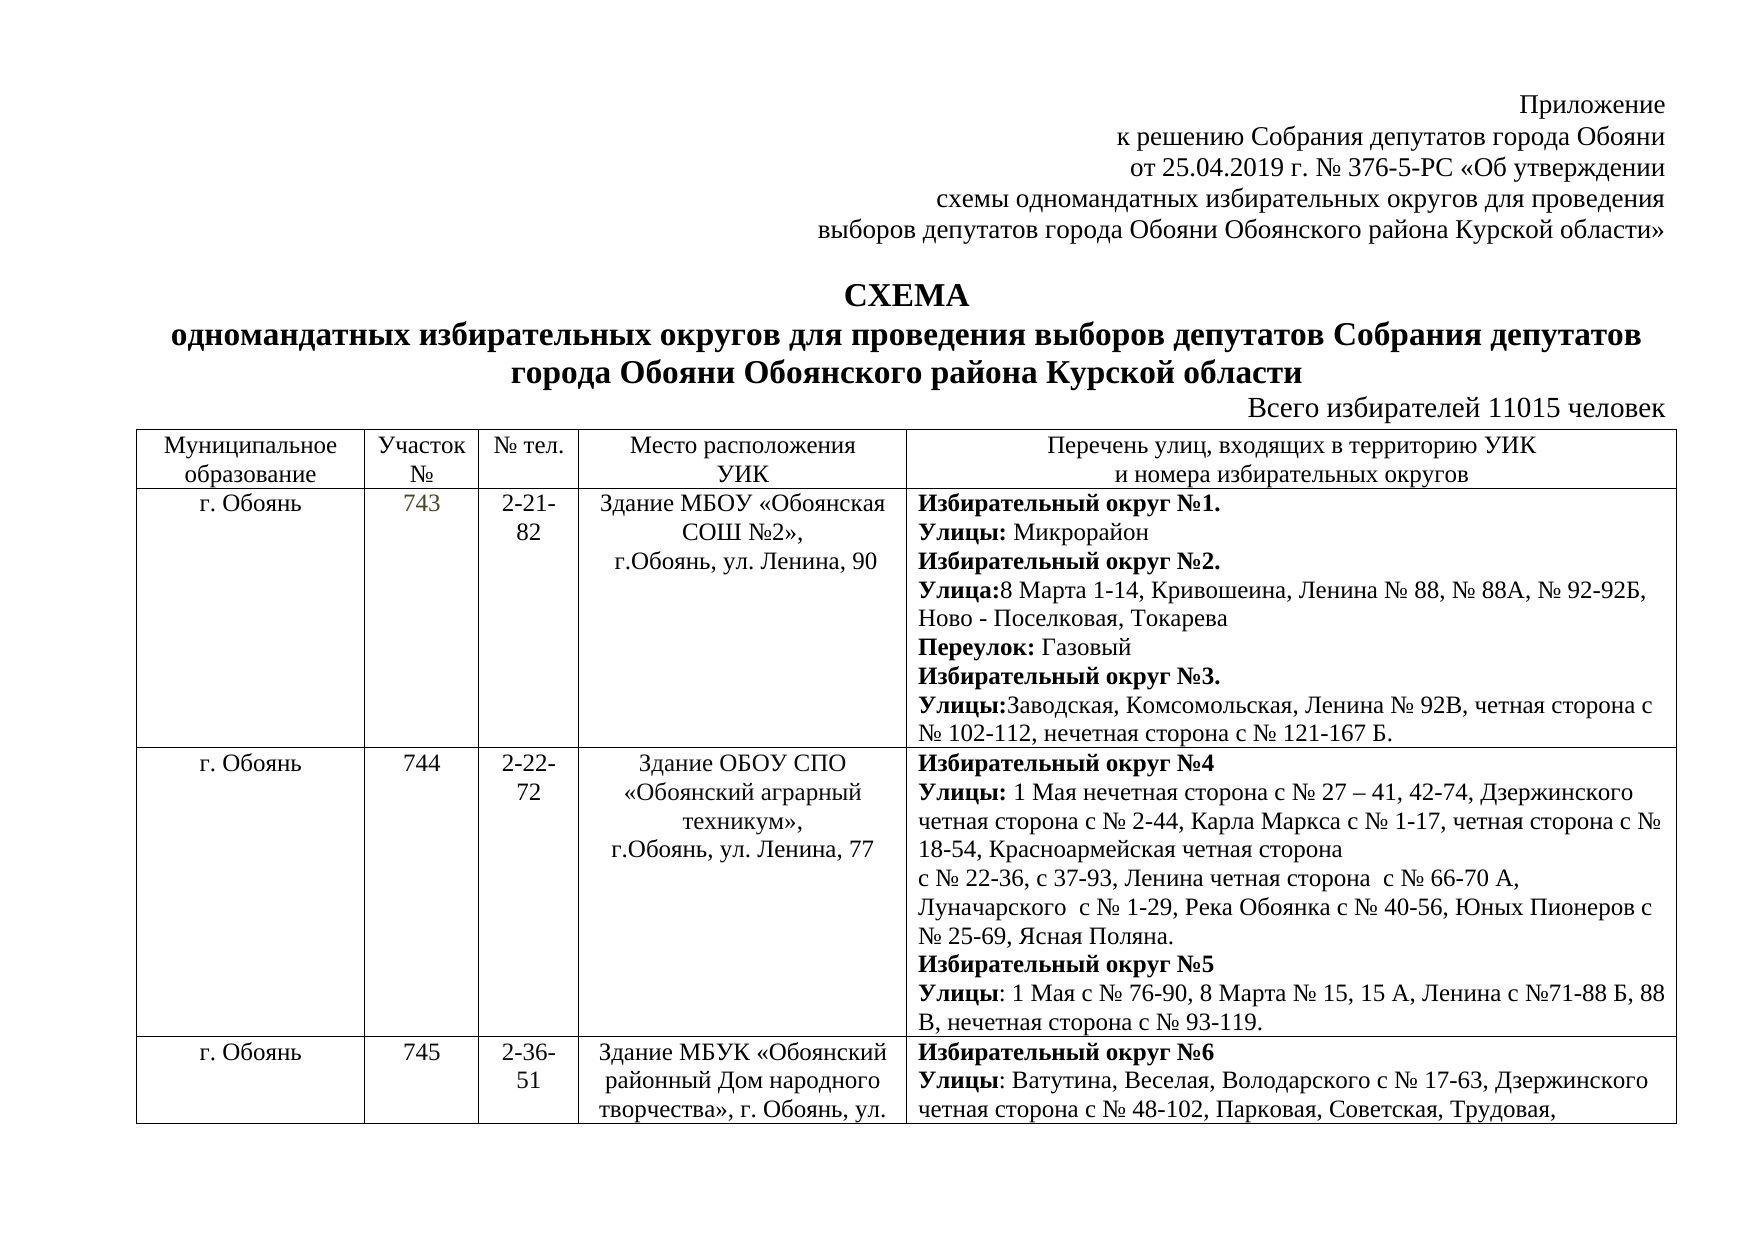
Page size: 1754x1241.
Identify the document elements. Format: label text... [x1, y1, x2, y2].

table_cell г. Обоянь [137, 489, 364, 747]
table_cell Здание ОБОУ СПО «Обоянский аграрный техникум», г.Обоянь, ул. Ленина, 77 [579, 748, 906, 1036]
table_cell 2-22-72 [479, 748, 578, 1036]
table_cell г. Обоянь [137, 748, 364, 1036]
text СХЕМА [148, 275, 1665, 314]
table_cell 2-21-82 [479, 489, 578, 747]
table_cell Избирательный округ №1. Улицы: Микрорайон Избирательный округ №2. Улица:8 Марта 1-14, Кривошеина, Ленина № 88, № 88А, № 92-92Б, Ново - Поселковая, Токарева Переулок: Газовый Избирательный округ №3. Улицы:Заводская, Комсомольская, Ленина № 92В, четная сторона с № 102-112, нечетная сторона с № 121-167 Б. [907, 489, 1676, 747]
table_header № тел. [479, 430, 578, 487]
text от 25.04.2019 г. № 376-5-РС «Об утверждении [148, 151, 1665, 182]
table_cell 745 [365, 1037, 478, 1123]
table_cell 743 [365, 489, 478, 747]
text схемы одномандатных избирательных округов для проведения [148, 182, 1665, 213]
text к решению Собрания депутатов города Обояни [148, 120, 1665, 151]
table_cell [579, 1037, 906, 1123]
table_header Участок № [365, 430, 478, 487]
table_cell г. Обоянь [137, 1037, 364, 1123]
table_cell Здание МБОУ «Обоянская СОШ №2», г.Обоянь, ул. Ленина, 90 [579, 489, 906, 747]
text Приложение [148, 88, 1665, 120]
text одномандатных избирательных округов для проведения выборов депутатов Собрания депутатов города Обояни Обоянского района Курской области [148, 314, 1665, 390]
table_header Муниципальное образование [137, 430, 364, 487]
table_cell 2-36-51 [479, 1037, 578, 1123]
table_header Место расположения УИК [579, 430, 906, 487]
text Всего избирателей 11015 человек [148, 390, 1665, 424]
table_header Перечень улиц, входящих в территорию УИК и номера избирательных округов [907, 430, 1676, 487]
table_cell Избирательный округ №4 Улицы: 1 Мая нечетная сторона с № 27 – 41, 42-74, Дзержинского четная сторона с № 2-44, Карла Маркса с № 1-17, четная сторона с № 18-54, Красноармейская четная сторона с № 22-36, с 37-93, Ленина четная сторона с № 66-70 А, Луначарского с № 1-29, Река Обоянка с № 40-56, Юных Пионеров с № 25-69, Ясная Поляна. Избирательный округ №5 Улицы: 1 Мая с № 76-90, 8 Марта № 15, 15 А, Ленина с №71-88 Б, 88 В, нечетная сторона с № 93-119. [907, 748, 1676, 1036]
text выборов депутатов города Обояни Обоянского района Курской области» [148, 213, 1665, 244]
table_cell 744 [365, 748, 478, 1036]
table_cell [907, 1037, 1676, 1123]
